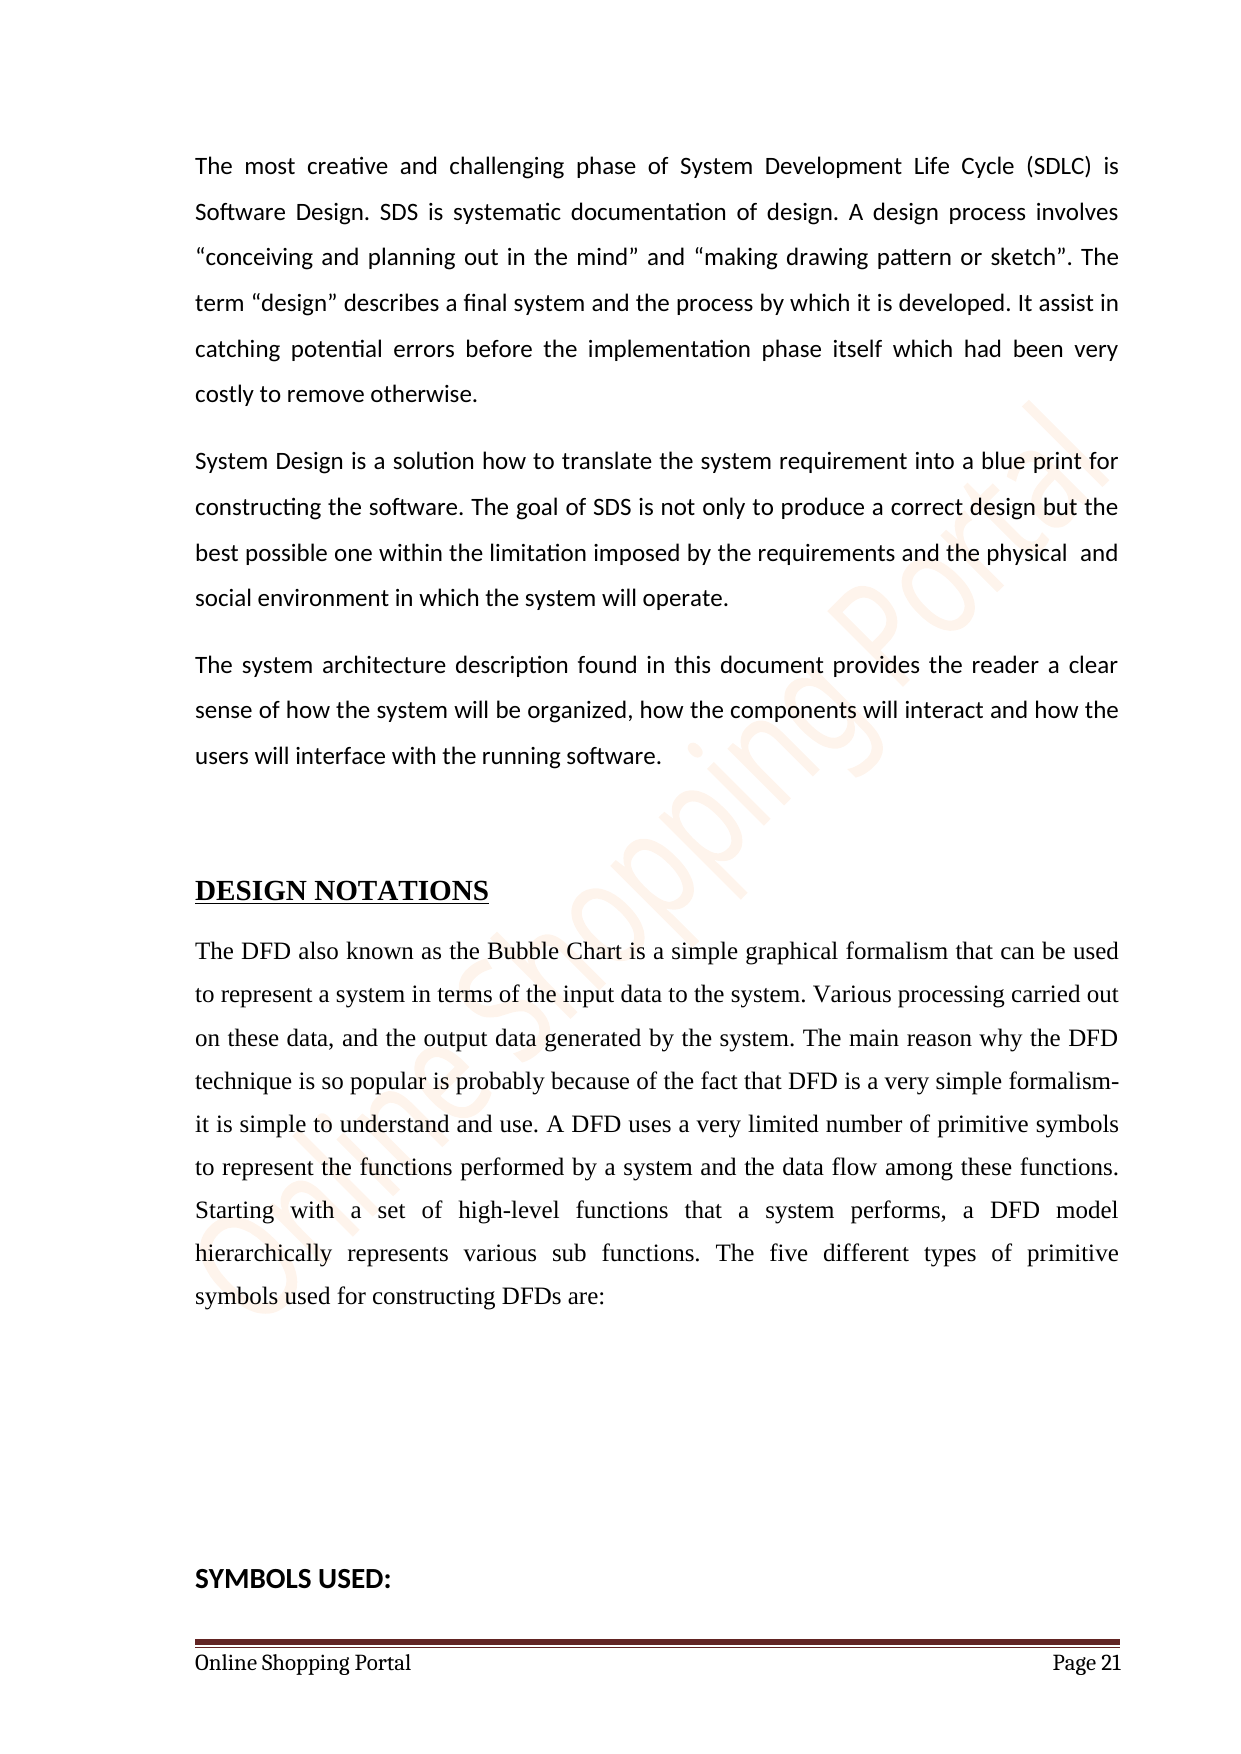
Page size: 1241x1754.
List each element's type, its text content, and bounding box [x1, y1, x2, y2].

text The most creative and challenging phase of System Development Life Cycle (SDLC) is Software Design. SDS is systematic documentation of design. A design process involves “conceiving and planning out in the mind” and “making drawing pattern or sketch”. The term “design” describes a final system and the process by which it is developed. It assist in catching potential errors before the implementation phase itself which had been very costly to remove otherwise. [195, 150, 1120, 409]
text DESIGN NOTATIONS [195, 873, 1120, 907]
text System Design is a solution how to translate the system requirement into a blue print for constructing the software. The goal of SDS is not only to produce a correct design but the best possible one within the limitation imposed by the requirements and the physical and social environment in which the system will operate. [195, 445, 1120, 613]
text The DFD also known as the Bubble Chart is a simple graphical formalism that can be used to represent a system in terms of the input data to the system. Various processing carried out on these data, and the output data generated by the system. The main reason why the DFD technique is so popular is probably because of the fact that DFD is a very simple formalism-it is simple to understand and use. A DFD uses a very limited number of primitive symbols to represent the functions performed by a system and the data flow among these functions. Starting with a set of high-level functions that a system performs, a DFD model hierarchically represents various sub functions. The five different types of primitive symbols used for constructing DFDs are: [195, 936, 1120, 1310]
text SYMBOLS USED: [195, 1560, 1120, 1595]
text The system architecture description found in this document provides the reader a clear sense of how the system will be organized, how the components will interact and how the users will interface with the running software. [195, 649, 1120, 771]
